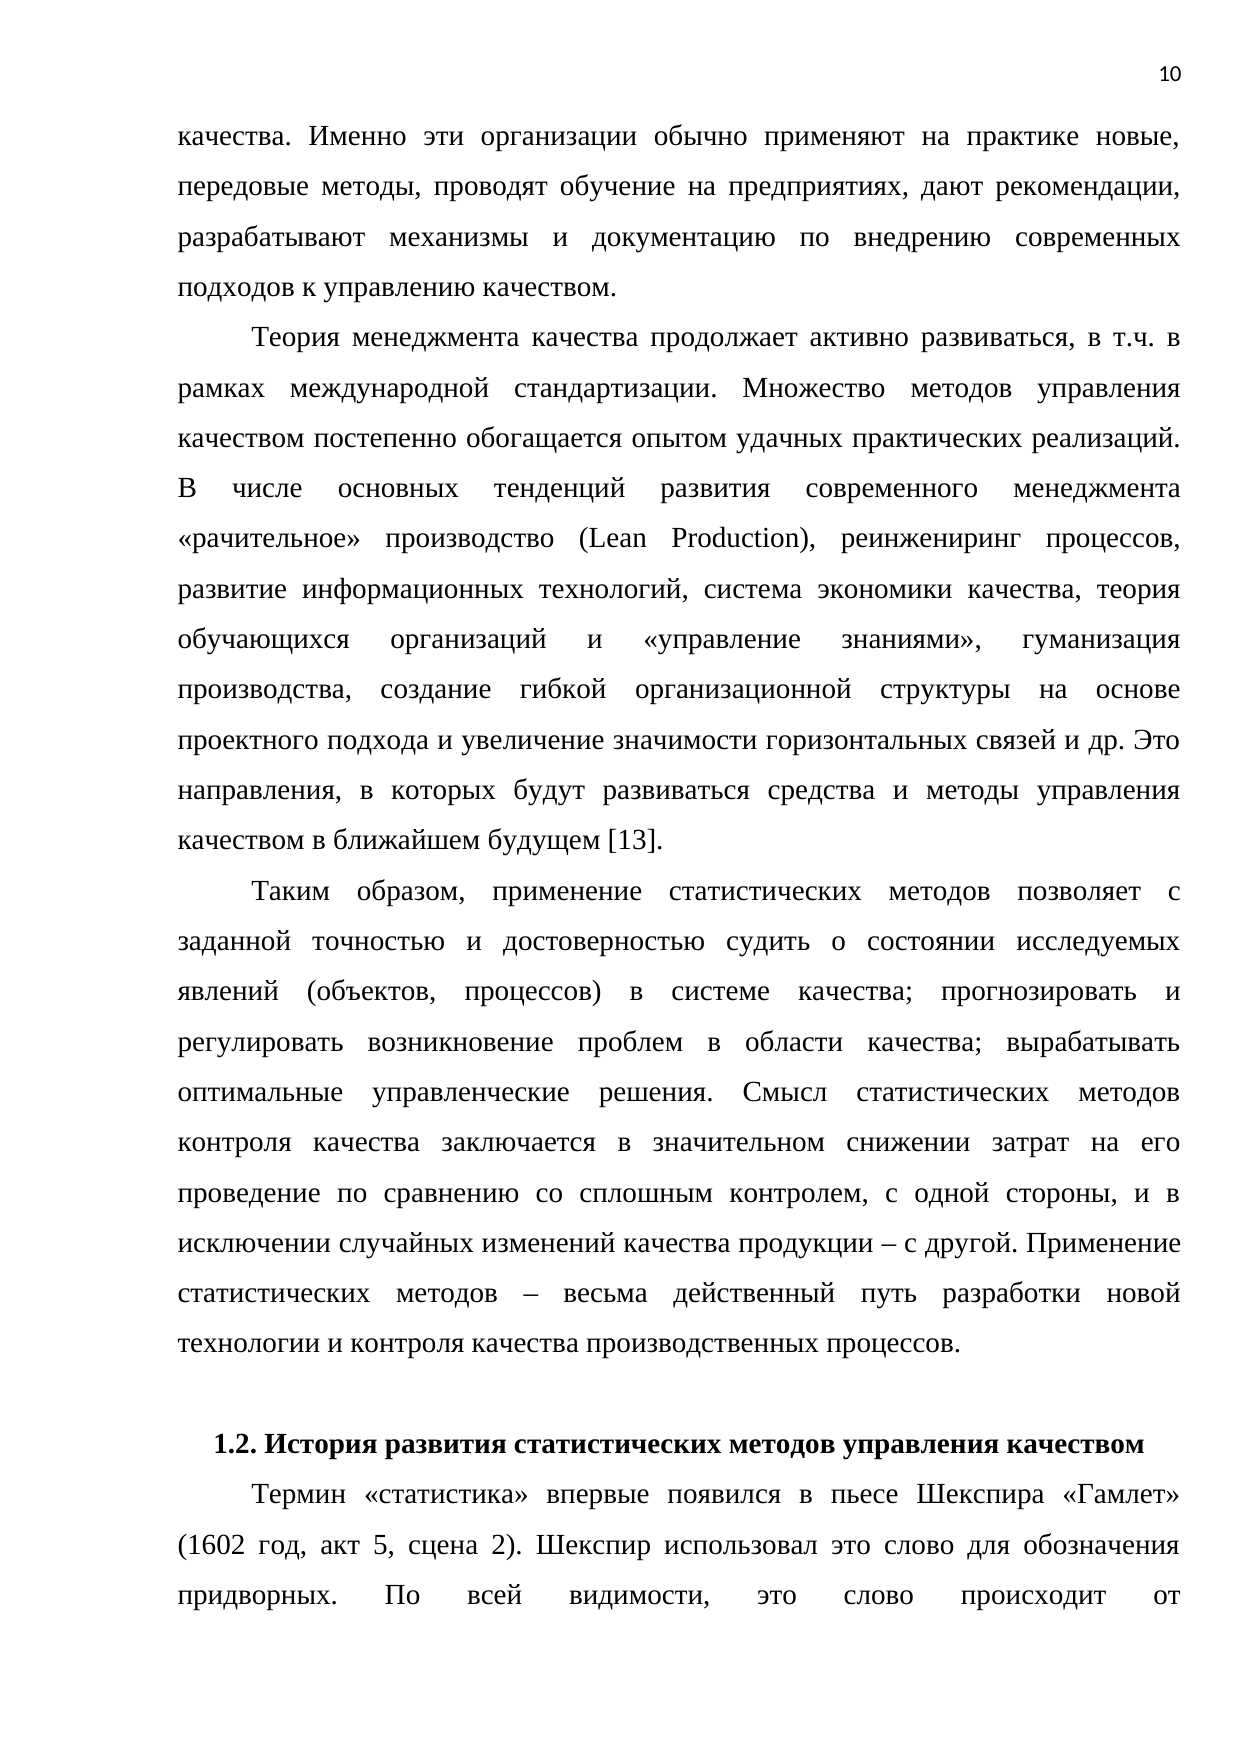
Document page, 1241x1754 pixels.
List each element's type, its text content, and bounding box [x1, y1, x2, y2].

text Таким образом, применение статистических методов позволяет с заданной точностью и достоверностью судить о состоянии исследуемых явлений (объектов, процессов) в системе качества; прогнозировать и регулировать возникновение проблем в области качества; вырабатывать оптимальные управленческие решения. Смысл статистических методов контроля качества заключается в значительном снижении затрат на его проведение по сравнению со сплошным контролем, с одной стороны, и в исключении случайных изменений качества продукции – с другой. Применение статистических методов – весьма действенный путь разработки новой технологии и контроля качества производственных процессов. [177, 873, 1181, 1359]
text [177, 118, 1181, 303]
subtitle 1.2. История развития статистических методов управления качеством [177, 1426, 1181, 1460]
text Теория менеджмента качества продолжает активно развиваться, в т.ч. в рамках международной стандартизации. Множество методов управления качеством постепенно обогащается опытом удачных практических реализаций. В числе основных тенденций развития современного менеджмента «рачительное» производство (Lean Production), реинжениринг процессов, развитие информационных технологий, система экономики качества, теория обучающихся организаций и «управление знаниями», гуманизация производства, создание гибкой организационной структуры на основе проектного подхода и увеличение значимости горизонтальных связей и др. Это направления, в которых будут развиваться средства и методы управления качеством в ближайшем будущем [13]. [177, 319, 1181, 856]
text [177, 1477, 1181, 1611]
